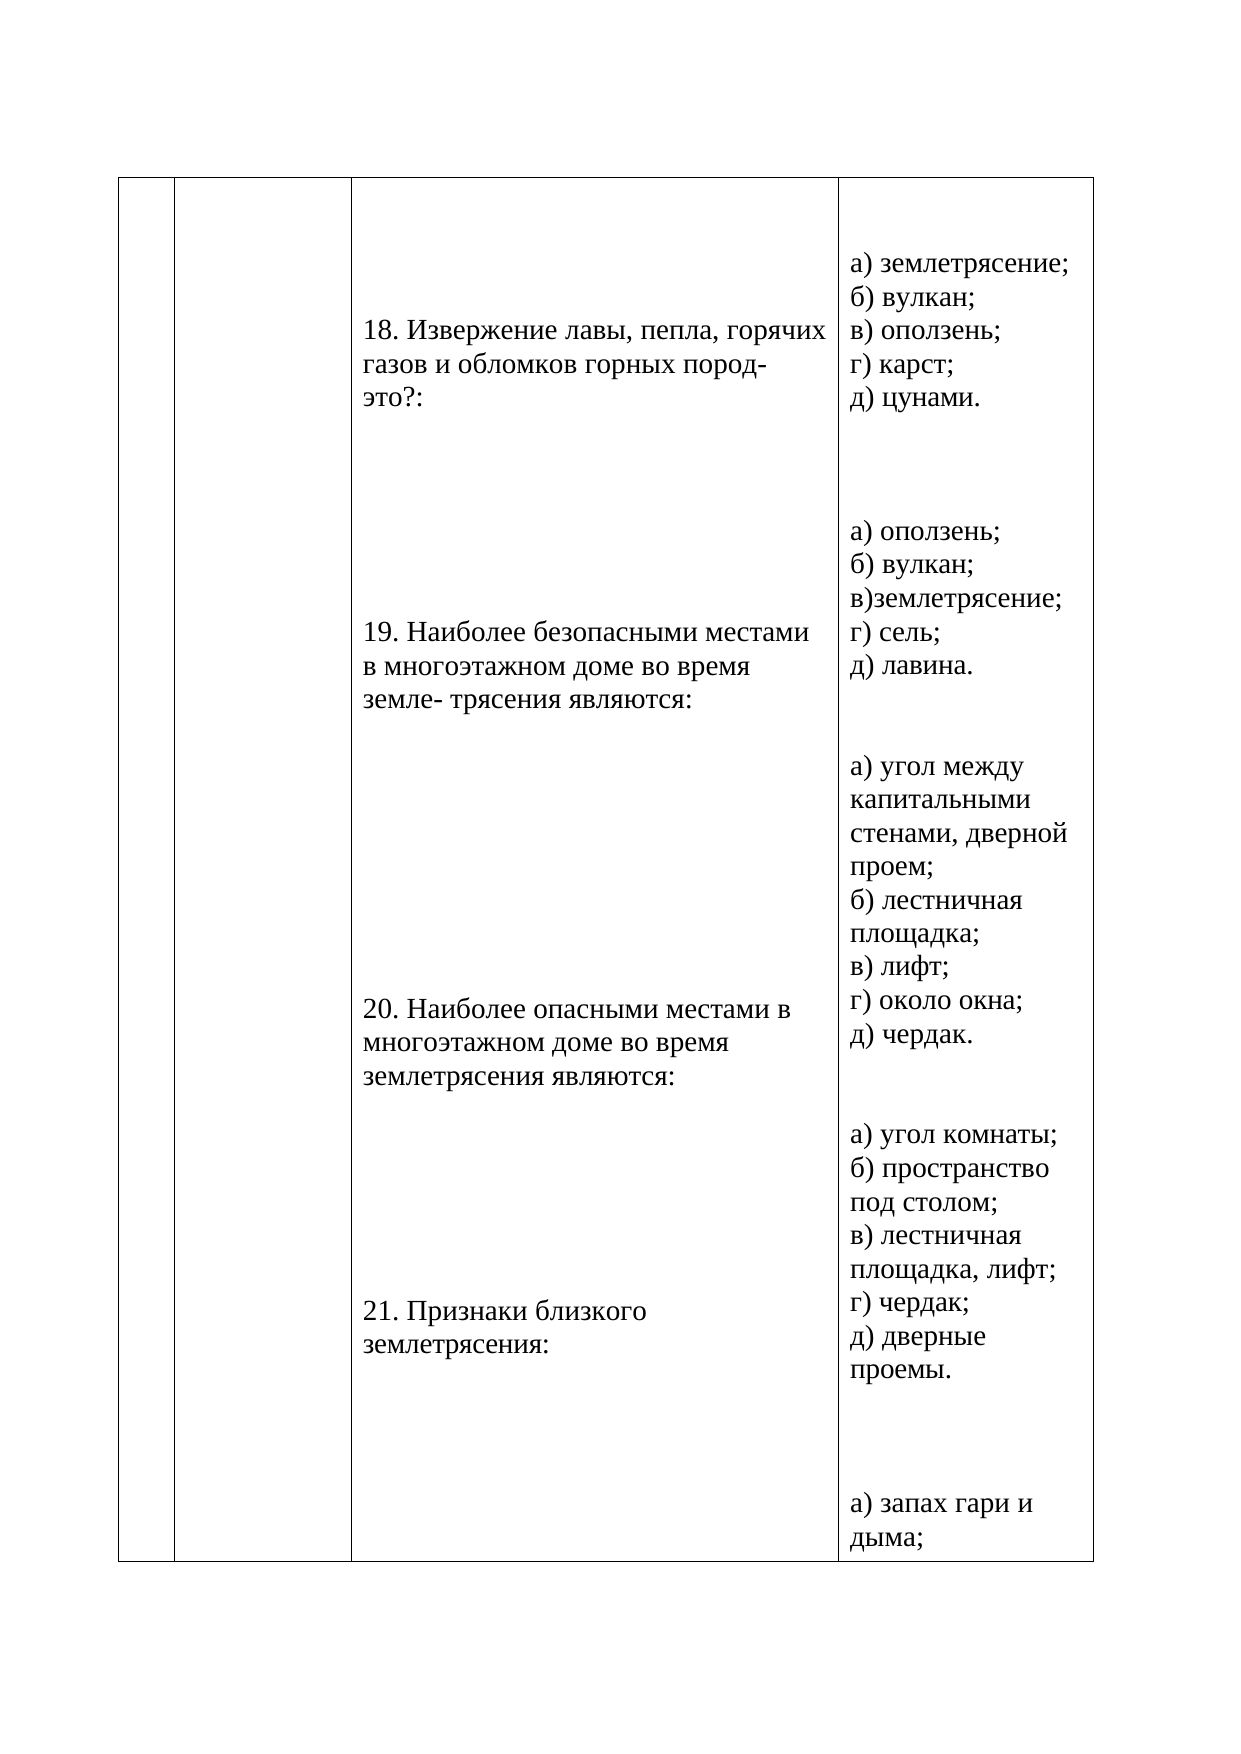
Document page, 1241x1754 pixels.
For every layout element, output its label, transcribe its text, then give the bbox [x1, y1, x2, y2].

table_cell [352, 178, 838, 1561]
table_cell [175, 178, 351, 1561]
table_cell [839, 178, 1093, 1561]
table_cell 1 [119, 178, 174, 1561]
